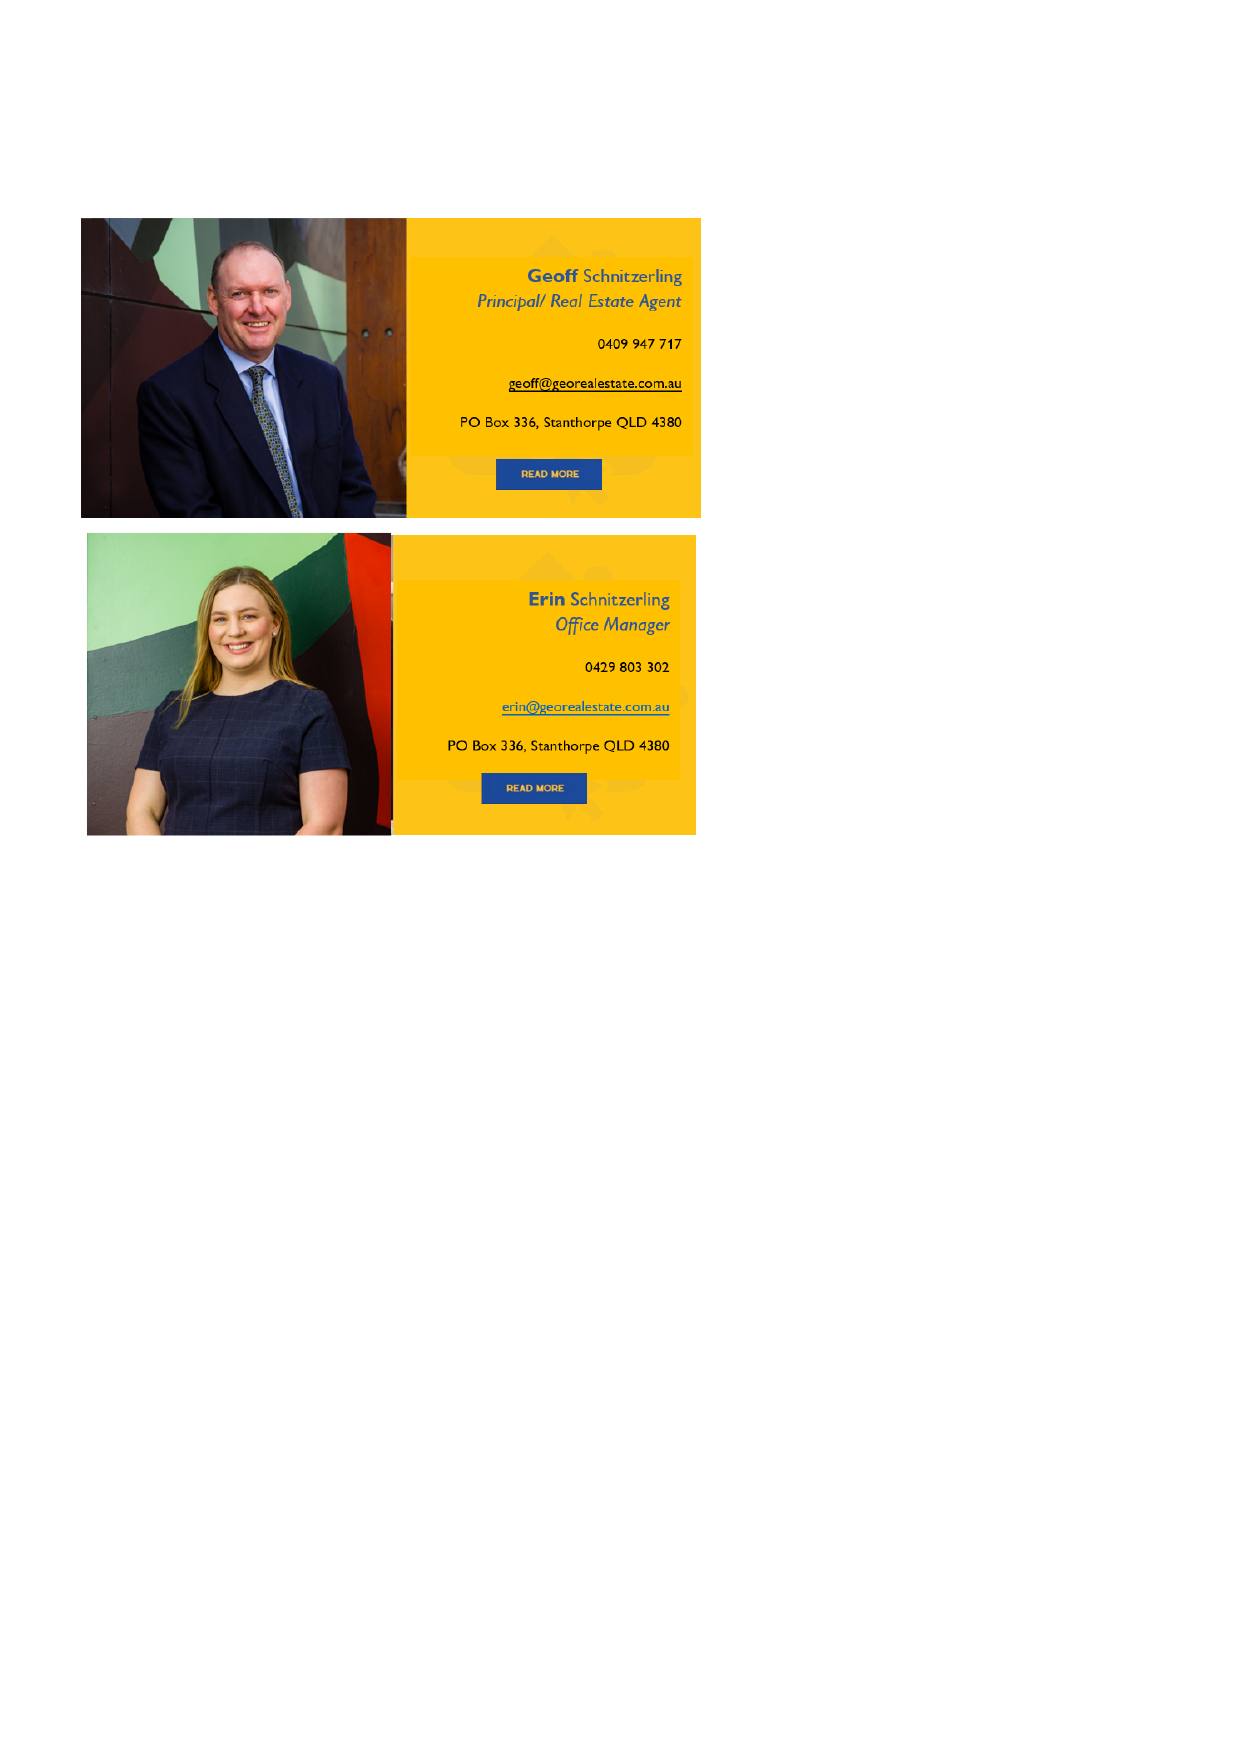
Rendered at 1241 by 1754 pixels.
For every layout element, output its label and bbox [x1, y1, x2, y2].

picture [75, 215, 704, 841]
